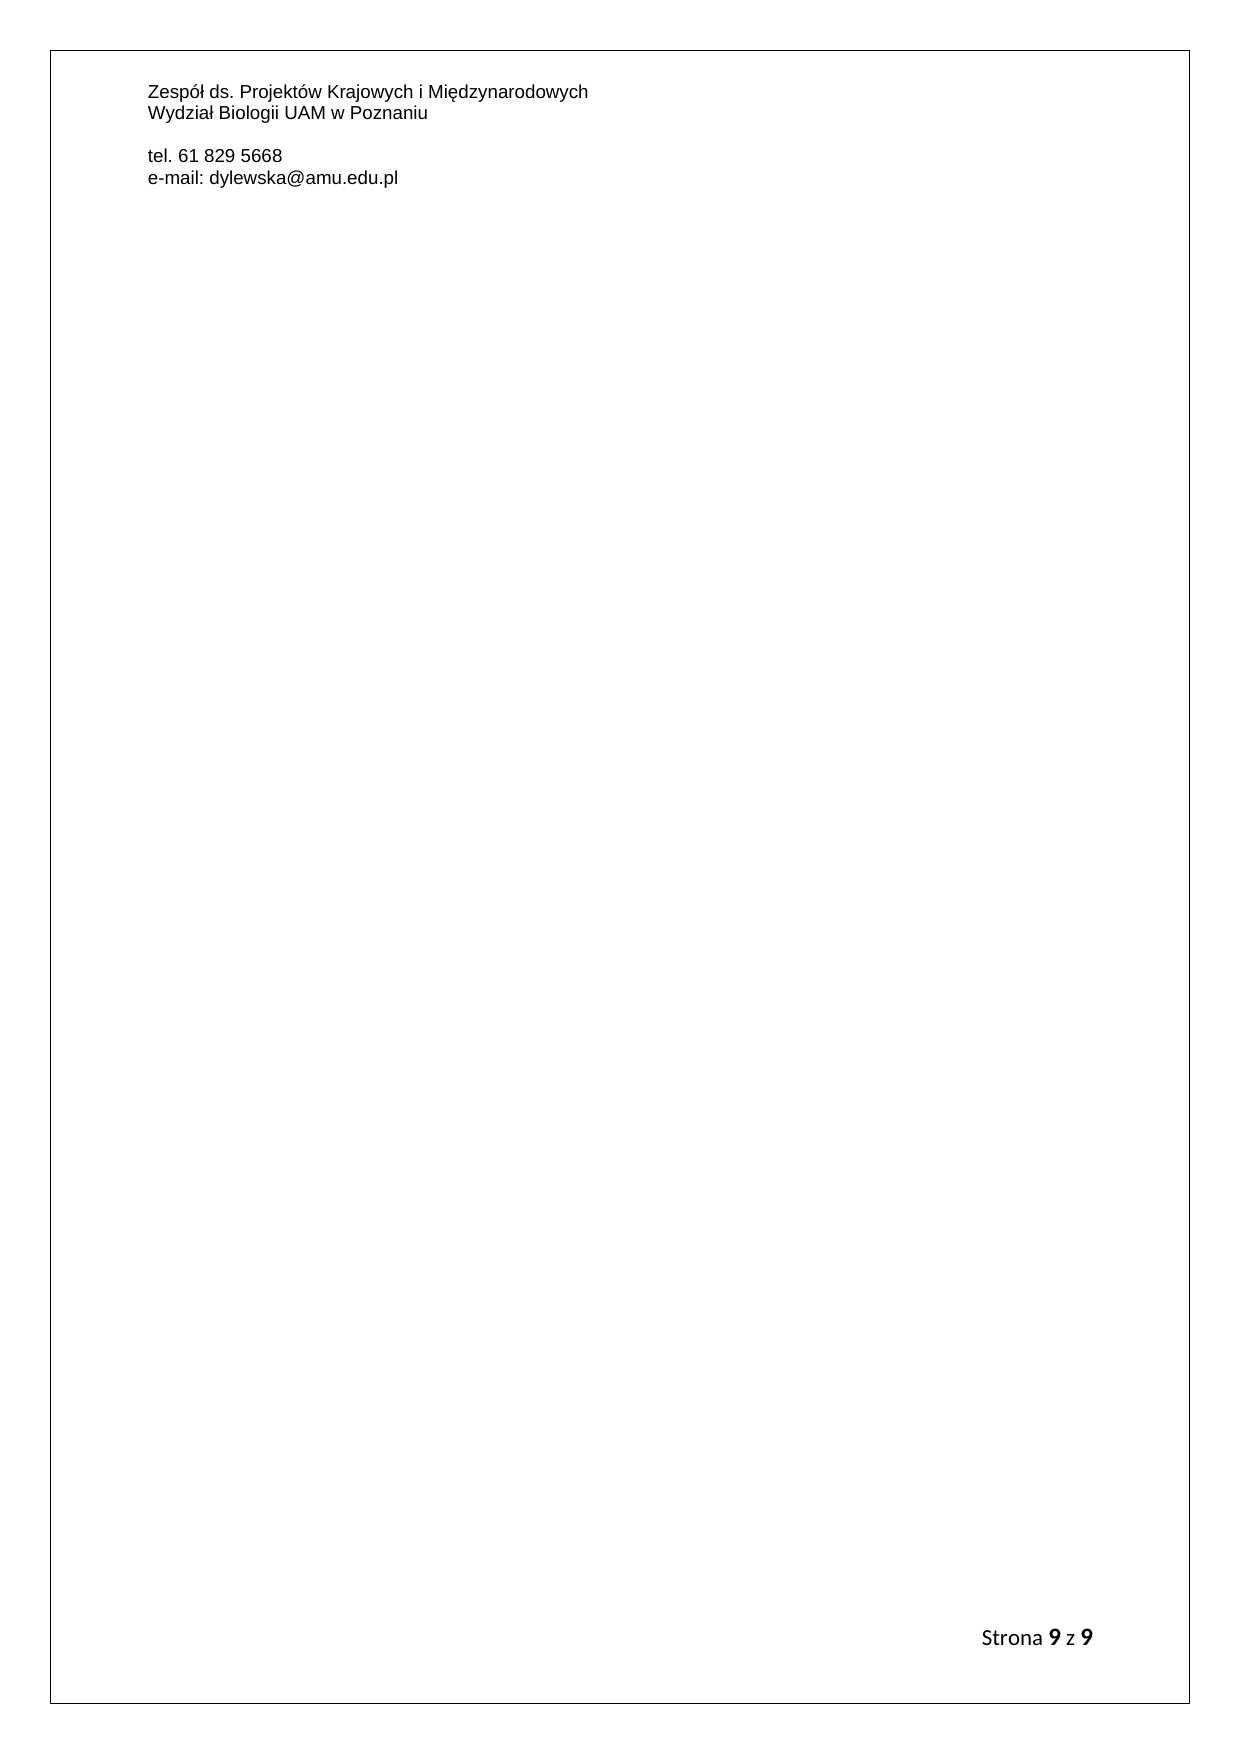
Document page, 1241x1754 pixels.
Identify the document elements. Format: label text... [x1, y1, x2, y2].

text Zespół ds. Projektów Krajowych i Międzynarodowych [148, 81, 1093, 102]
text Wydział Biologii UAM w Poznaniu [148, 102, 1093, 124]
text tel. 61 829 5668 [148, 145, 1093, 167]
text e-mail: dylewska@amu.edu.pl [148, 167, 1093, 188]
